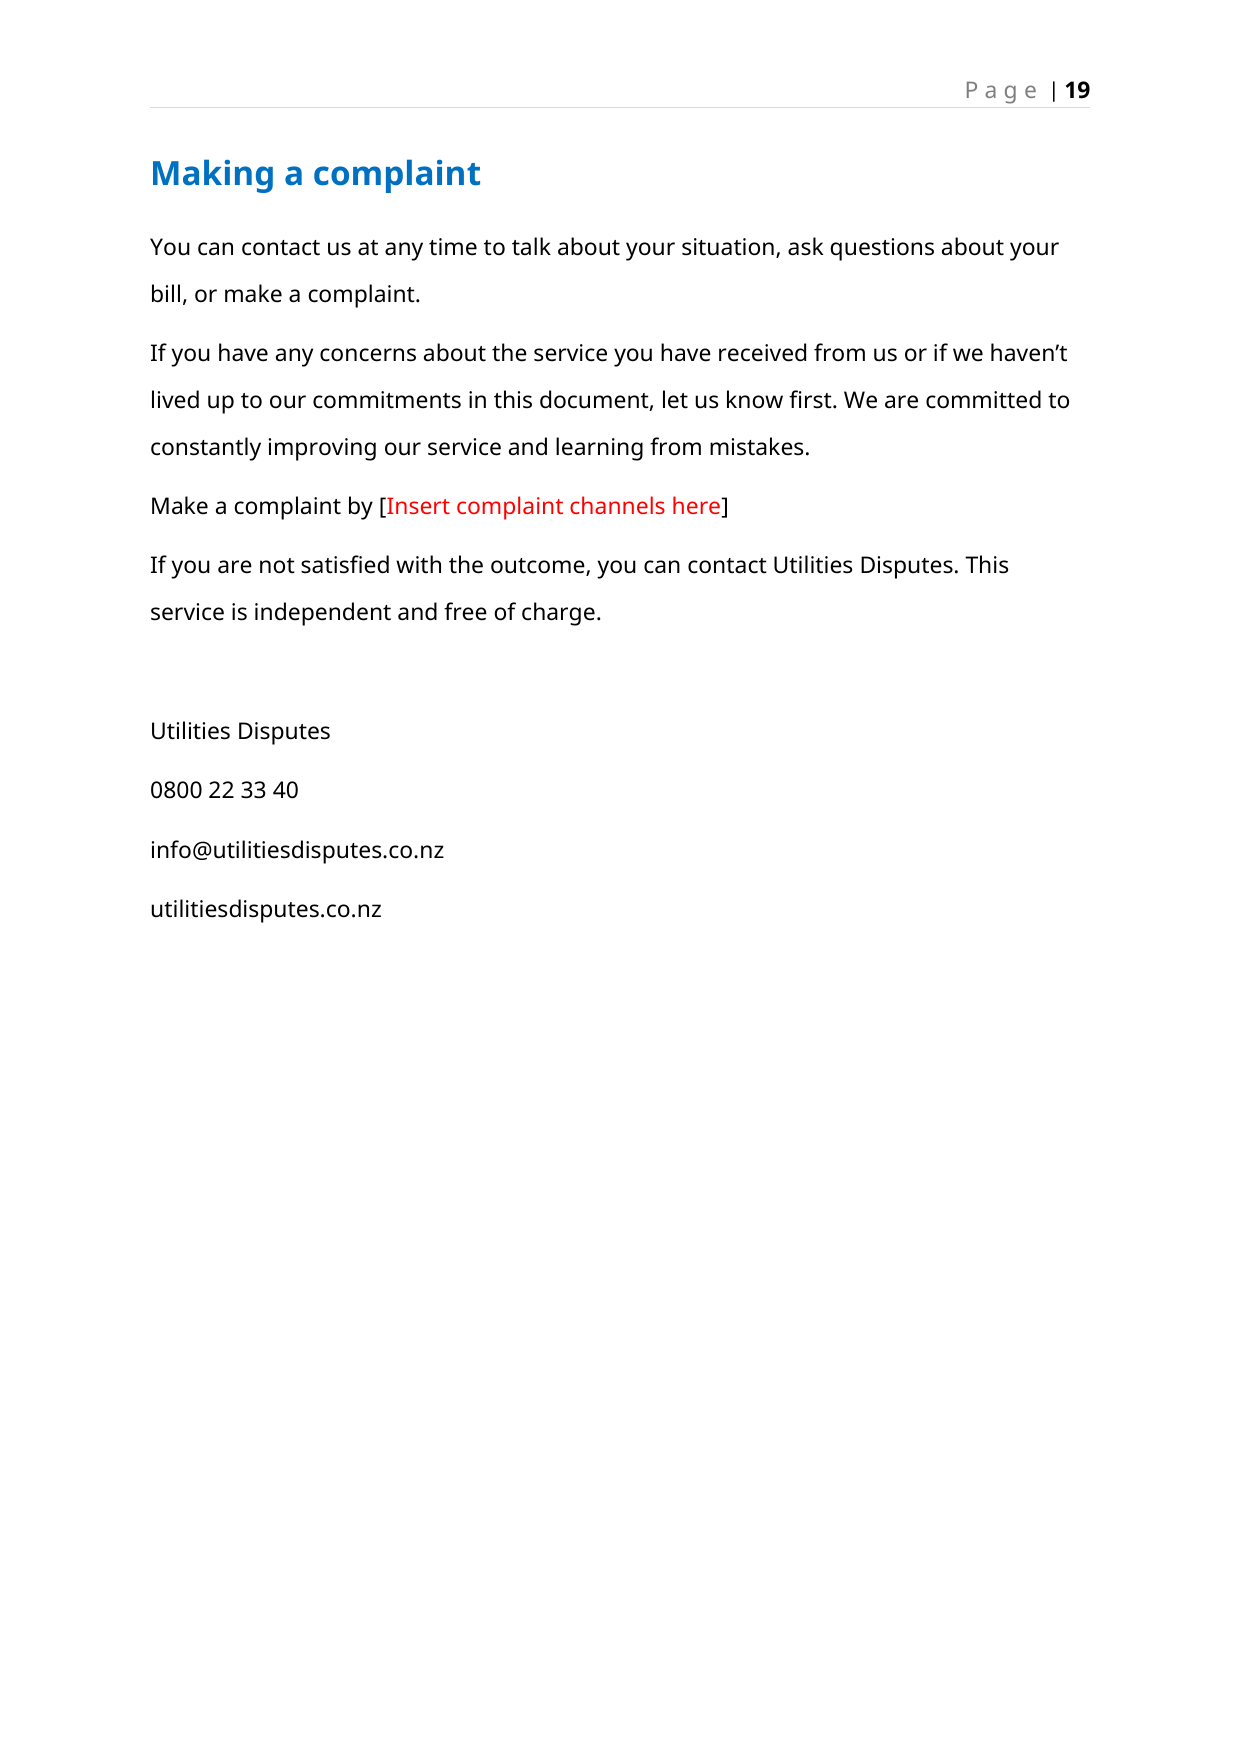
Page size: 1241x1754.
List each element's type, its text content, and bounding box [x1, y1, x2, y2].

text Utilities Disputes [150, 715, 1090, 746]
text 0800 22 33 40 [150, 774, 1090, 806]
text utilitiesdisputes.co.nz [150, 893, 1090, 924]
text If you are not satisfied with the outcome, you can contact Utilities Disputes. This service is independent and free of charge. [150, 549, 1090, 627]
text If you have any concerns about the service you have received from us or if we haven’t lived up to our commitments in this document, let us know first. We are committed to constantly improving our service and learning from mistakes. [150, 337, 1090, 462]
text You can contact us at any time to talk about your situation, ask questions about your bill, or make a complaint. [150, 231, 1090, 309]
text info@utilitiesdisputes.co.nz [150, 834, 1090, 865]
text Make a complaint by [Insert complaint channels here] [150, 490, 1090, 521]
text Making a complaint [150, 150, 1090, 195]
